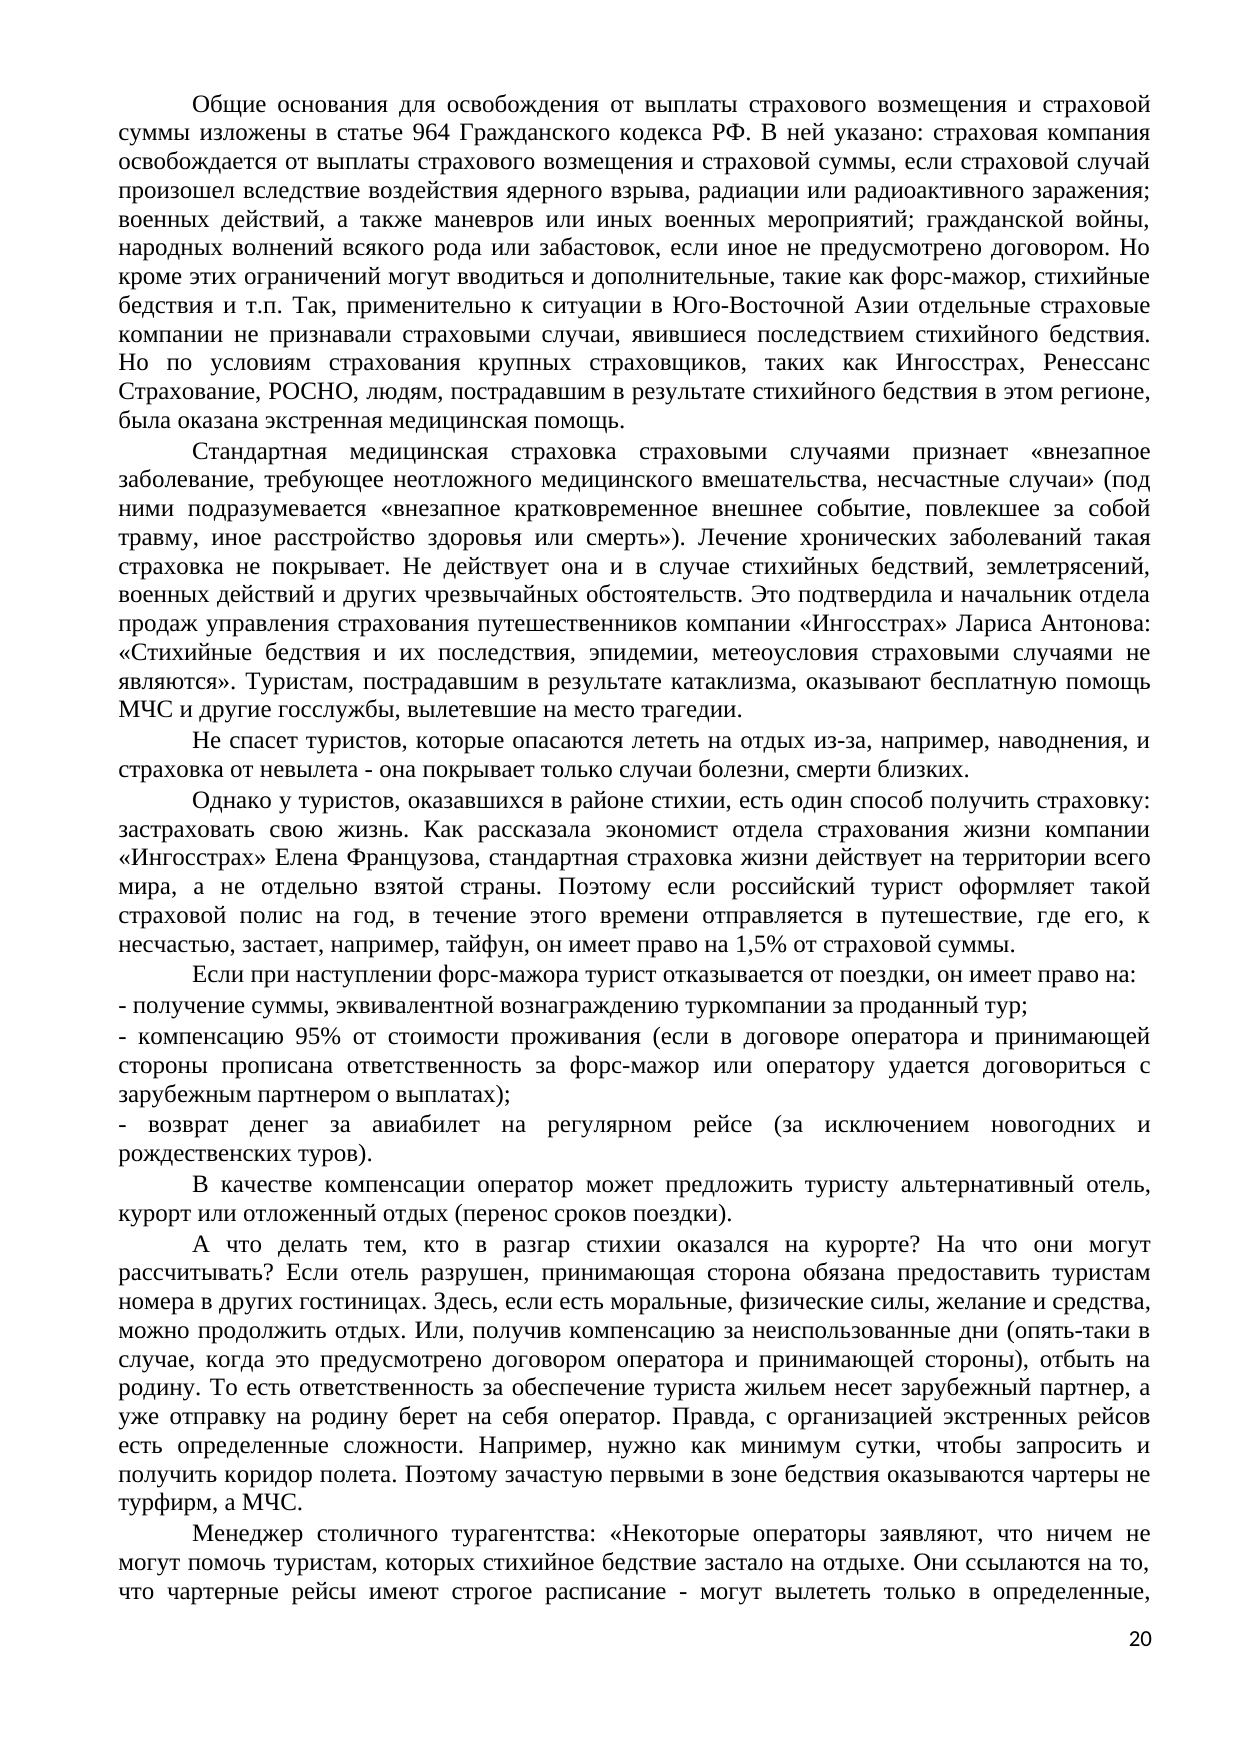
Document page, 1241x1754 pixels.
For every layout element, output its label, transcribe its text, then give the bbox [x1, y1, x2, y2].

text - компенсацию 95% от стоимости проживания (если в договоре оператора и принимающей стороны прописана ответственность за форс-мажор или оператору удается договориться с зарубежным партнером о выплатах); [118, 1021, 1152, 1107]
text А что делать тем, кто в разгар стихии оказался на курорте? На что они могут рассчитывать? Если отель разрушен, принимающая сторона обязана предоставить туристам номера в других гостиницах. Здесь, если есть моральные, физические силы, желание и средства, можно продолжить отдых. Или, получив компенсацию за неиспользованные дни (опять-таки в случае, когда это предусмотрено договором оператора и принимающей стороны), отбыть на родину. То есть ответственность за обеспечение туриста жильем несет зарубежный партнер, а уже отправку на родину берет на себя оператор. Правда, с организацией экстренных рейсов есть определенные сложности. Например, нужно как минимум сутки, чтобы запросить и получить коридор полета. Поэтому зачастую первыми в зоне бедствия оказываются чартеры не турфирм, а МЧС. [118, 1229, 1152, 1516]
text - получение суммы, эквивалентной вознаграждению туркомпании за проданный тур; [118, 990, 1152, 1019]
text - возврат денег за авиабилет на регулярном рейсе (за исключением новогодних и рождественских туров). [118, 1109, 1152, 1167]
text Если при наступлении форс-мажора турист отказывается от поездки, он имеет право на: [118, 959, 1152, 988]
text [118, 1518, 1152, 1604]
text Общие основания для освобождения от выплаты страхового возмещения и страховой суммы изложены в статье 964 Гражданского кодекса РФ. В ней указано: страховая компания освобождается от выплаты страхового возмещения и страховой суммы, если страховой случай произошел вследствие воздействия ядерного взрыва, радиации или радиоактивного заражения; военных действий, а также маневров или иных военных мероприятий; гражданской войны, народных волнений всякого рода или забастовок, если иное не предусмотрено договором. Но кроме этих ограничений могут вводиться и дополнительные, такие как форс-мажор, стихийные бедствия и т.п. Так, применительно к ситуации в Юго-Восточной Азии отдельные страховые компании не признавали страховыми случаи, явившиеся последствием стихийного бедствия. Но по условиям страхования крупных страховщиков, таких как Ингосстрах, Ренессанс Страхование, РОСНО, людям, пострадавшим в результате стихийного бедствия в этом регионе, была оказана экстренная медицинская помощь. [118, 89, 1152, 434]
text Стандартная медицинская страховка страховыми случаями признает «внезапное заболевание, требующее неотложного медицинского вмешательства, несчастные случаи» (под ними подразумевается «внезапное кратковременное внешнее событие, повлекшее за собой травму, иное расстройство здоровья или смерть»). Лечение хронических заболеваний такая страховка не покрывает. Не действует она и в случае стихийных бедствий, землетрясений, военных действий и других чрезвычайных обстоятельств. Это подтвердила и начальник отдела продаж управления страхования путешественников компании «Ингосстрах» Лариса Антонова: «Стихийные бедствия и их последствия, эпидемии, метеоусловия страховыми случаями не являются». Туристам, пострадавшим в результате катаклизма, оказывают бесплатную помощь МЧС и другие госслужбы, вылетевшие на место трагедии. [118, 436, 1152, 723]
text В качестве компенсации оператор может предложить туристу альтернативный отель, курорт или отложенный отдых (перенос сроков поездки). [118, 1169, 1152, 1227]
text Не спасет туристов, которые опасаются лететь на отдых из-за, например, наводнения, и страховка от невылета - она покрывает только случаи болезни, смерти близких. [118, 725, 1152, 783]
text Однако у туристов, оказавшихся в районе стихии, есть один способ получить страховку: застраховать свою жизнь. Как рассказала экономист отдела страхования жизни компании «Ингосстрах» Елена Французова, стандартная страховка жизни действует на территории всего мира, а не отдельно взятой страны. Поэтому если российский турист оформляет такой страховой полис на год, в течение этого времени отправляется в путешествие, где его, к несчастью, застает, например, тайфун, он имеет право на 1,5% от страховой суммы. [118, 785, 1152, 957]
